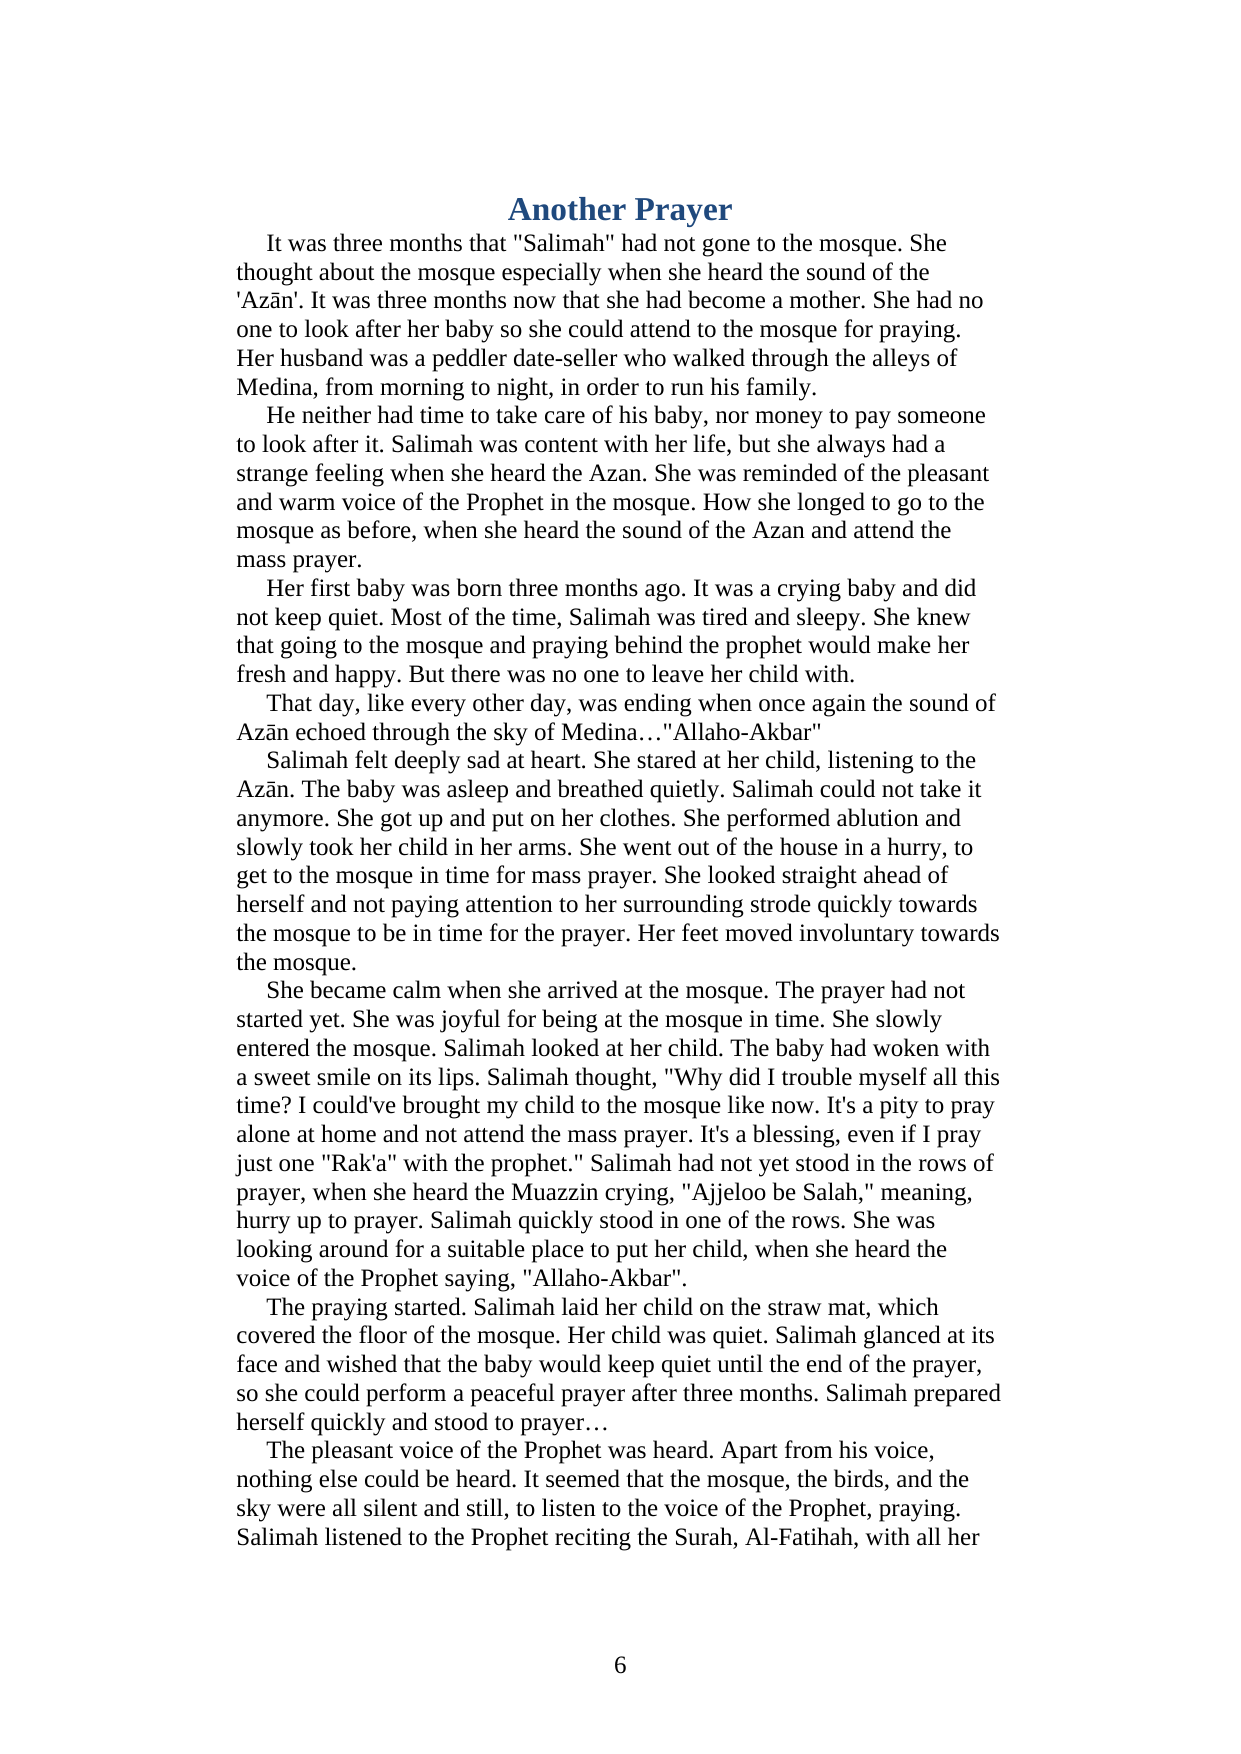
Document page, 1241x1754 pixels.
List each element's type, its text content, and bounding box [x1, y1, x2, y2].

text It was three months that "Salimah" had not gone to the mosque. She thought about the mosque especially when she heard the sound of the 'Azān'. It was three months now that she had become a mother. She had no one to look after her baby so she could attend to the mosque for praying. Her husband was a peddler date-seller who walked through the alleys of Medina, from morning to night, in order to run his family. [236, 228, 1004, 401]
text She became calm when she arrived at the mosque. The prayer had not started yet. She was joyful for being at the mosque in time. She slowly entered the mosque. Salimah looked at her child. The baby had woken with a sweet smile on its lips. Salimah thought, "Why did I trouble myself all this time? I could've brought my child to the mosque like now. It's a pity to pray alone at home and not attend the mass prayer. It's a blessing, even if I pray just one "Rak'a" with the prophet." Salimah had not yet stood in the rows of prayer, when she heard the Muazzin crying, "Ajjeloo be Salah," meaning, hurry up to prayer. Salimah quickly stood in one of the rows. She was looking around for a suitable place to put her child, when she heard the voice of the Prophet saying, "Allaho-Akbar". [236, 976, 1004, 1292]
text He neither had time to take care of his baby, nor money to pay someone to look after it. Salimah was content with her life, but she always had a strange feeling when she heard the Azan. She was reminded of the pleasant and warm voice of the Prophet in the mosque. How she longed to go to the mosque as before, when she heard the sound of the Azan and attend the mass prayer. [236, 401, 1004, 573]
text That day, like every other day, was ending when once again the sound of Azān echoed through the sky of Medina…"Allaho-Akbar" [236, 688, 1004, 746]
text Salimah felt deeply sad at heart. She stared at her child, listening to the Azān. The baby was asleep and breathed quietly. Salimah could not take it anymore. She got up and put on her clothes. She performed ablution and slowly took her child in her arms. She went out of the house in a hurry, to get to the mosque in time for mass prayer. She looked straight ahead of herself and not paying attention to her surrounding strode quickly towards the mosque to be in time for the prayer. Her feet moved involuntary towards the mosque. [236, 746, 1004, 976]
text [236, 1436, 1004, 1551]
text The praying started. Salimah laid her child on the straw mat, which covered the floor of the mosque. Her child was quiet. Salimah glanced at its face and wished that the baby would keep quiet until the end of the prayer, so she could perform a peaceful prayer after three months. Salimah prepared herself quickly and stood to prayer… [236, 1292, 1004, 1436]
subtitle Another Prayer [236, 190, 1004, 228]
text Her first baby was born three months ago. It was a crying baby and did not keep quiet. Most of the time, Salimah was tired and sleepy. She knew that going to the mosque and praying behind the prophet would make her fresh and happy. But there was no one to leave her child with. [236, 573, 1004, 688]
